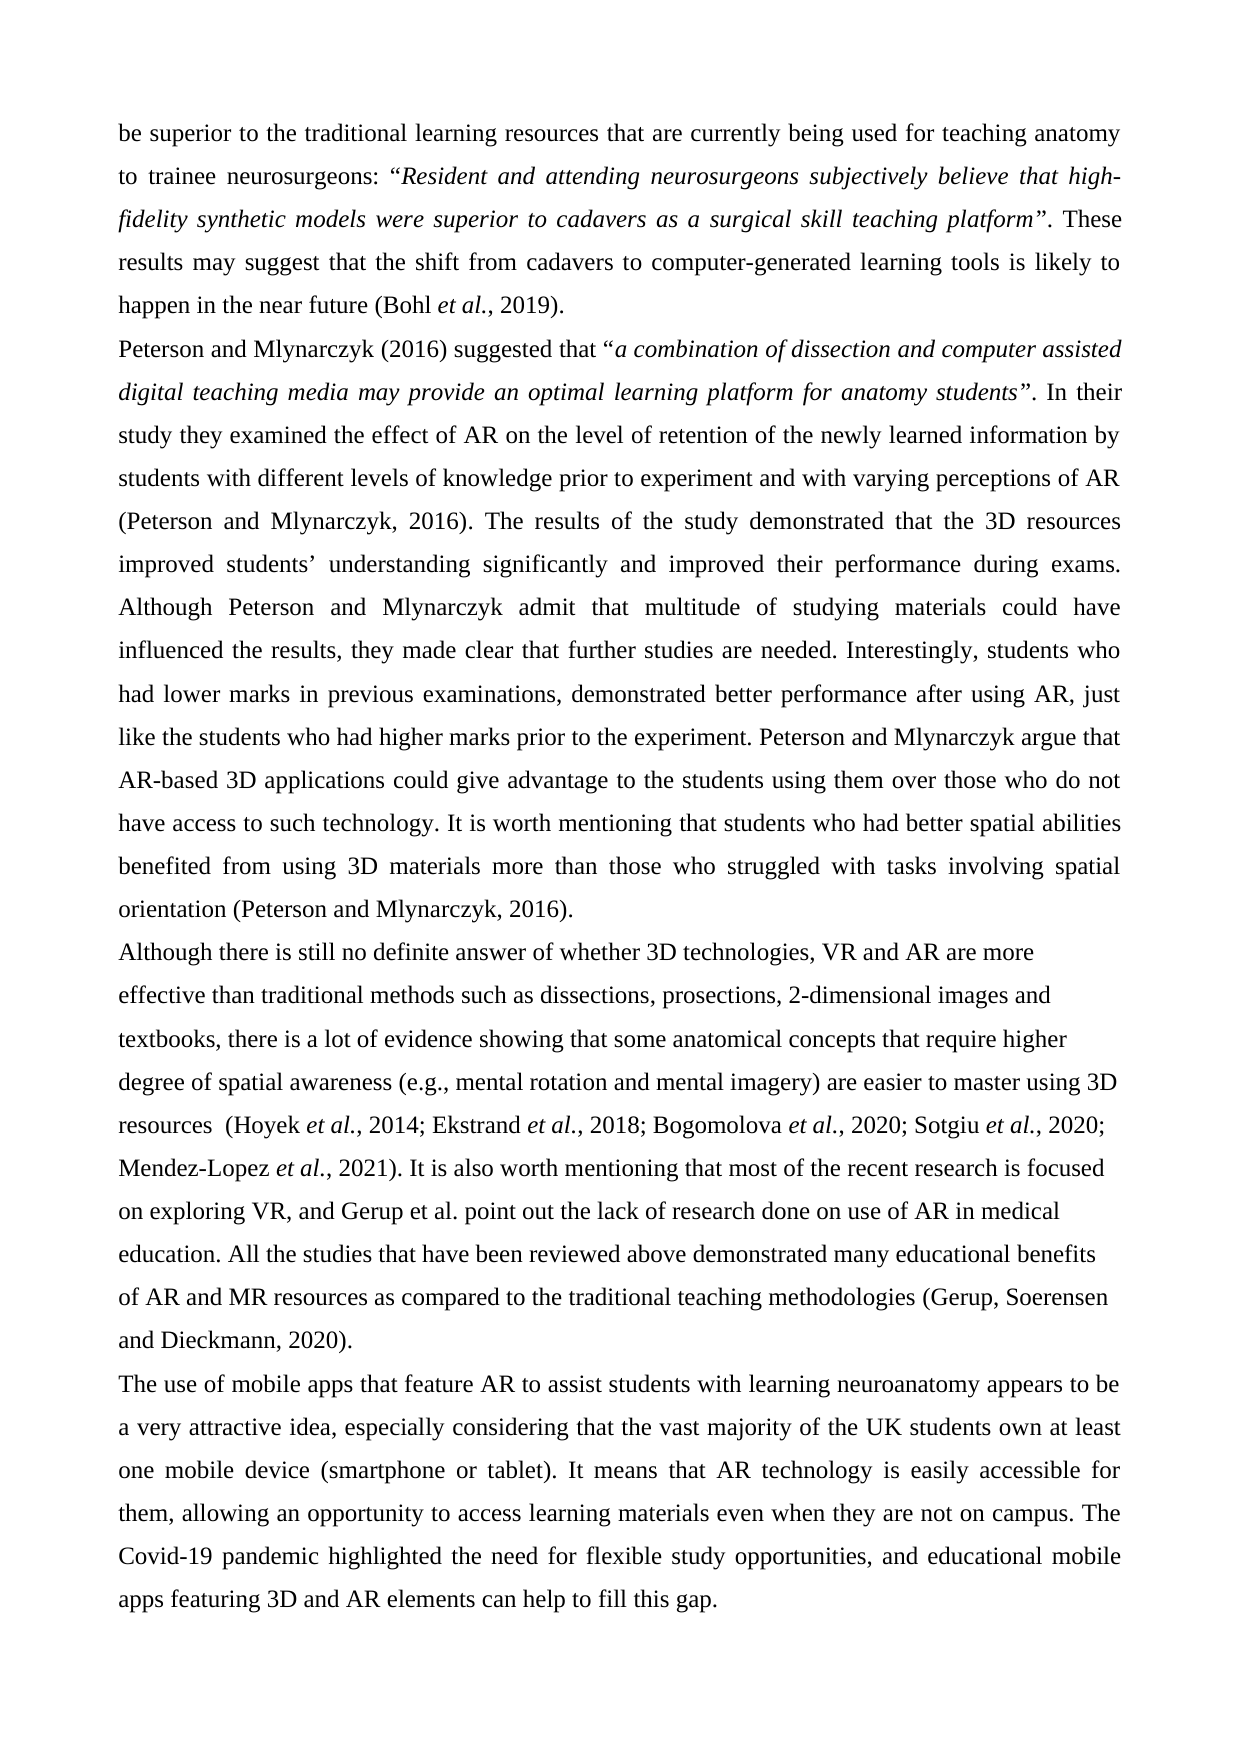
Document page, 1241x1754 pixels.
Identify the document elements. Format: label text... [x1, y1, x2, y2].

text Although there is still no definite answer of whether 3D technologies, VR and AR are more effective than traditional methods such as dissections, prosections, 2-dimensional images and textbooks, there is a lot of evidence showing that some anatomical concepts that require higher degree of spatial awareness (e.g., mental rotation and mental imagery) are easier to master using 3D resources (Hoyek et al., 2014; Ekstrand et al., 2018; Bogomolova et al., 2020; Sotgiu et al., 2020; Mendez‐Lopez et al., 2021). It is also worth mentioning that most of the recent research is focused on exploring VR, and Gerup et al. point out the lack of research done on use of AR in medical education. All the studies that have been reviewed above demonstrated many educational benefits of AR and MR resources as compared to the traditional teaching methodologies (Gerup, Soerensen and Dieckmann, 2020). [118, 937, 1122, 1354]
text The use of mobile apps that feature AR to assist students with learning neuroanatomy appears to be a very attractive idea, especially considering that the vast majority of the UK students own at least one mobile device (smartphone or tablet). It means that AR technology is easily accessible for them, allowing an opportunity to access learning materials even when they are not on campus. The Covid-19 pandemic highlighted the need for flexible study opportunities, and educational mobile apps featuring 3D and AR elements can help to fill this gap. [118, 1369, 1122, 1613]
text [118, 118, 1122, 319]
text Peterson and Mlynarczyk (2016) suggested that “a combination of dissection and computer assisted digital teaching media may provide an optimal learning platform for anatomy students”. In their study they examined the effect of AR on the level of retention of the newly learned information by students with different levels of knowledge prior to experiment and with varying perceptions of AR (Peterson and Mlynarczyk, 2016). The results of the study demonstrated that the 3D resources improved students’ understanding significantly and improved their performance during exams. Although Peterson and Mlynarczyk admit that multitude of studying materials could have influenced the results, they made clear that further studies are needed. Interestingly, students who had lower marks in previous examinations, demonstrated better performance after using AR, just like the students who had higher marks prior to the experiment. Peterson and Mlynarczyk argue that AR-based 3D applications could give advantage to the students using them over those who do not have access to such technology. It is worth mentioning that students who had better spatial abilities benefited from using 3D materials more than those who struggled with tasks involving spatial orientation (Peterson and Mlynarczyk, 2016). [118, 334, 1122, 923]
